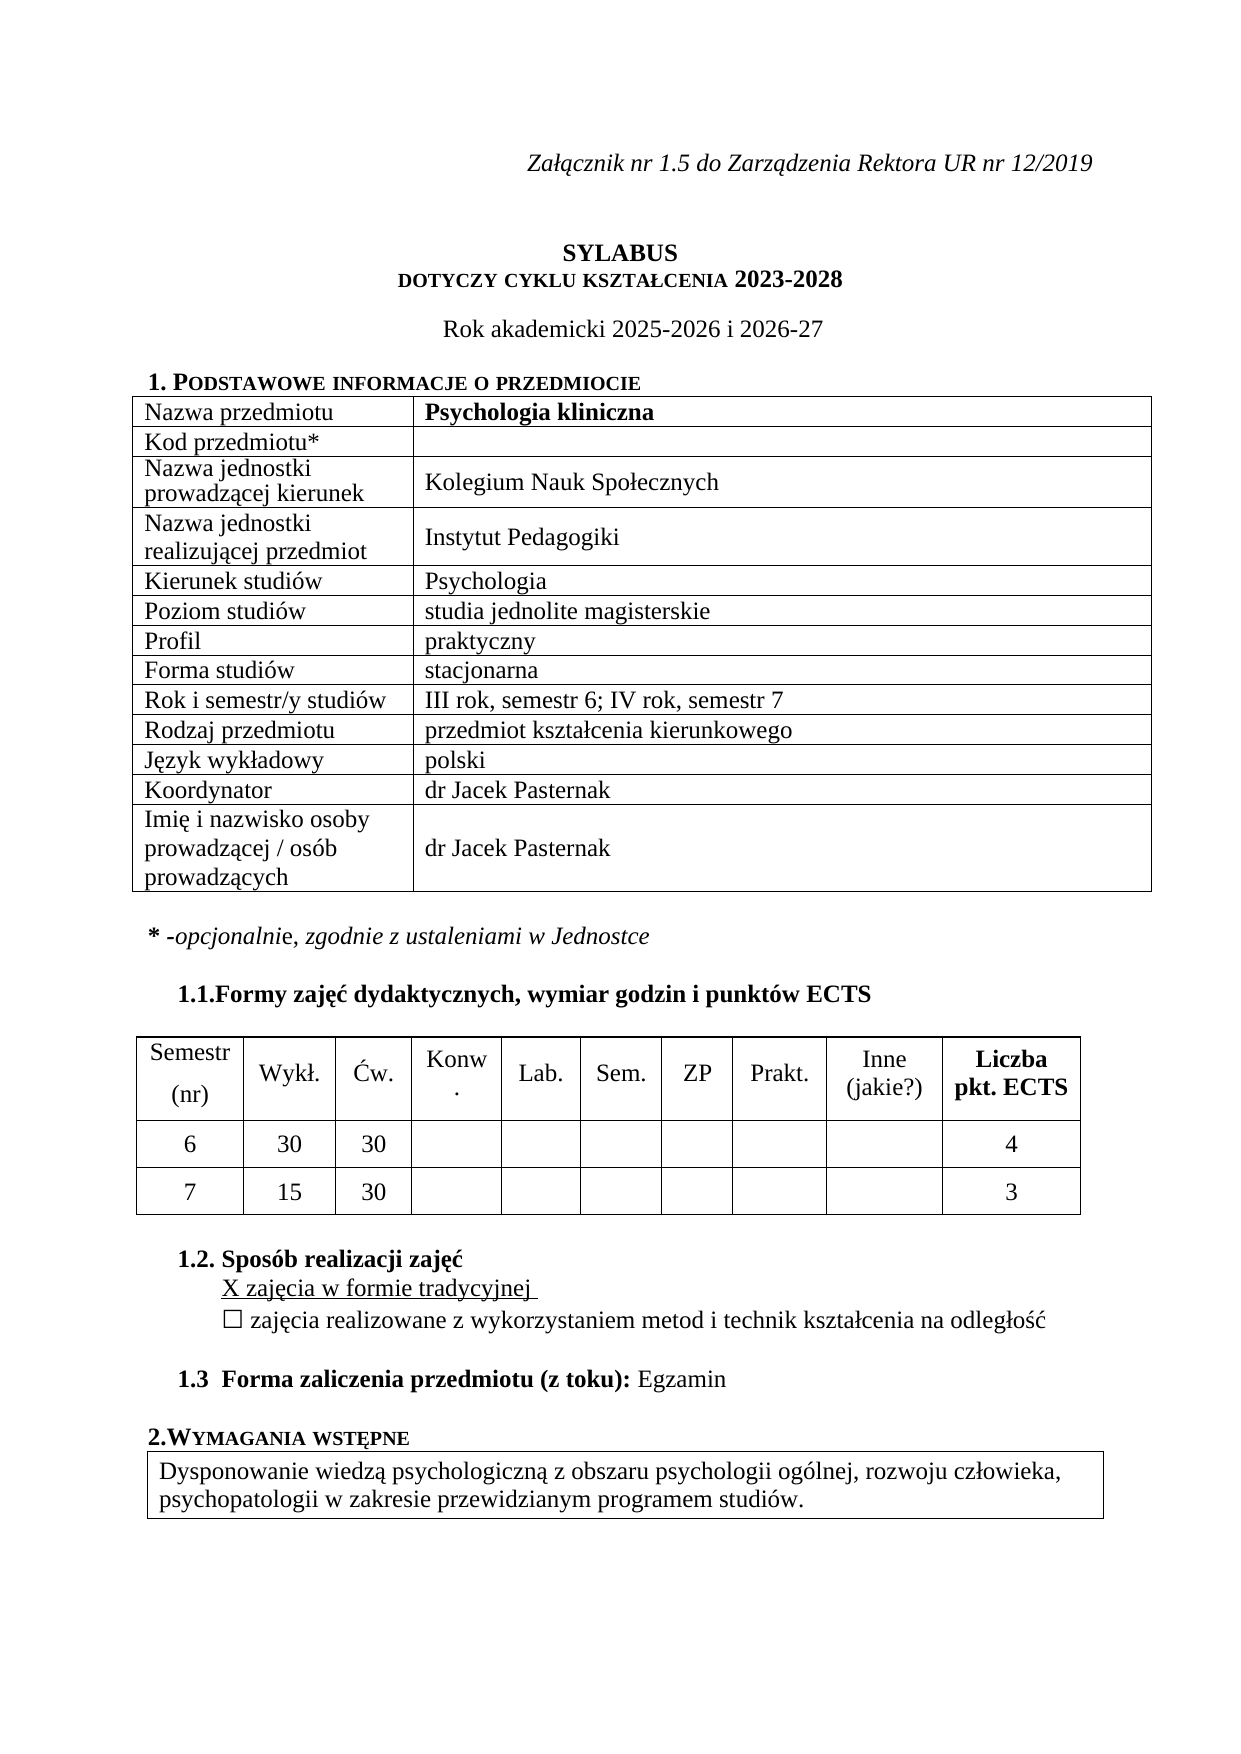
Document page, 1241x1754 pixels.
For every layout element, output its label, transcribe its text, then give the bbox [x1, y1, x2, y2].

table_header Nazwa przedmiotu [133, 397, 413, 426]
table_header Psychologia kliniczna [414, 397, 1151, 426]
table_cell Rok i semestr/y studiów [133, 685, 413, 714]
table_cell dr Jacek Pasternak [414, 805, 1151, 891]
table_cell przedmiot kształcenia kierunkowego [414, 715, 1151, 744]
table_cell Kierunek studiów [133, 566, 413, 595]
table_cell 30 [336, 1121, 411, 1167]
table_cell Instytut Pedagogiki [414, 508, 1151, 565]
table_cell [827, 1168, 942, 1214]
text * -opcjonalnie, zgodnie z ustaleniami w Jednostce [148, 921, 1093, 950]
table_cell praktyczny [414, 626, 1151, 654]
text 1.1.Formy zajęć dydaktycznych, wymiar godzin i punktów ECTS [177, 979, 1093, 1008]
text X zajęcia w formie tradycyjnej [221, 1273, 1093, 1302]
table_cell Profil [133, 626, 413, 654]
table_cell Język wykładowy [133, 745, 413, 774]
table_header Liczba pkt. ECTS [943, 1038, 1080, 1120]
text 1.2. Sposób realizacji zajęć [177, 1244, 1093, 1273]
table_cell [414, 427, 1151, 456]
table_header Semestr (nr) [137, 1038, 243, 1120]
table_header Inne (jakie?) [827, 1038, 942, 1120]
table_header Lab. [502, 1038, 580, 1120]
table_cell studia jednolite magisterskie [414, 596, 1151, 625]
table_cell Imię i nazwisko osoby prowadzącej / osób prowadzących [133, 805, 413, 891]
text ☐ zajęcia realizowane z wykorzystaniem metod i technik kształcenia na odległość [221, 1302, 1093, 1336]
table_cell 7 [137, 1168, 243, 1214]
table_cell [662, 1121, 732, 1167]
table_cell 15 [244, 1168, 335, 1214]
table_cell III rok, semestr 6; IV rok, semestr 7 [414, 685, 1151, 714]
table_cell [502, 1121, 580, 1167]
table_cell 6 [137, 1121, 243, 1167]
table_header Wykł. [244, 1038, 335, 1120]
table_cell Nazwa jednostki prowadzącej kierunek [133, 457, 413, 507]
table_cell [733, 1168, 826, 1214]
table_cell 3 [943, 1168, 1080, 1214]
table_cell 30 [244, 1121, 335, 1167]
table_cell dr Jacek Pasternak [414, 775, 1151, 803]
table_cell [827, 1121, 942, 1167]
table_cell Rodzaj przedmiotu [133, 715, 413, 744]
text dotyczy cyklu kształcenia 2023-2028 [148, 267, 1093, 292]
text SYLABUS [148, 238, 1093, 267]
table_cell [662, 1168, 732, 1214]
table_header Prakt. [733, 1038, 826, 1120]
table_cell Kod przedmiotu* [133, 427, 413, 456]
table_cell Kolegium Nauk Społecznych [414, 457, 1151, 507]
table_cell Forma studiów [133, 656, 413, 684]
table_cell [581, 1121, 661, 1167]
table_cell 4 [943, 1121, 1080, 1167]
table_cell [581, 1168, 661, 1214]
table_cell Poziom studiów [133, 596, 413, 625]
table_cell 30 [336, 1168, 411, 1214]
table_header Konw. [412, 1038, 501, 1120]
table_cell Koordynator [133, 775, 413, 803]
table_header Ćw. [336, 1038, 411, 1120]
text 2.Wymagania wstępne [148, 1422, 1093, 1451]
table_header Sem. [581, 1038, 661, 1120]
table_cell Psychologia [414, 566, 1151, 595]
text Rok akademicki 2025-2026 i 2026-27 [148, 317, 1093, 342]
table_cell Nazwa jednostki realizującej przedmiot [133, 508, 413, 565]
text 1.3 Forma zaliczenia przedmiotu (z toku): Egzamin [177, 1364, 1093, 1393]
text 1. Podstawowe informacje o przedmiocie [148, 367, 1093, 396]
text Załącznik nr 1.5 do Zarządzenia Rektora UR nr 12/2019 [148, 148, 1093, 176]
table_cell stacjonarna [414, 656, 1151, 684]
table_cell [412, 1168, 501, 1214]
table_header ZP [662, 1038, 732, 1120]
table_header Dysponowanie wiedzą psychologiczną z obszaru psychologii ogólnej, rozwoju człowieka, psychopatologii w zakresie przewidzianym programem studiów. [148, 1452, 1103, 1517]
table_cell [502, 1168, 580, 1214]
table_cell [733, 1121, 826, 1167]
table_cell [412, 1121, 501, 1167]
table_cell polski [414, 745, 1151, 774]
